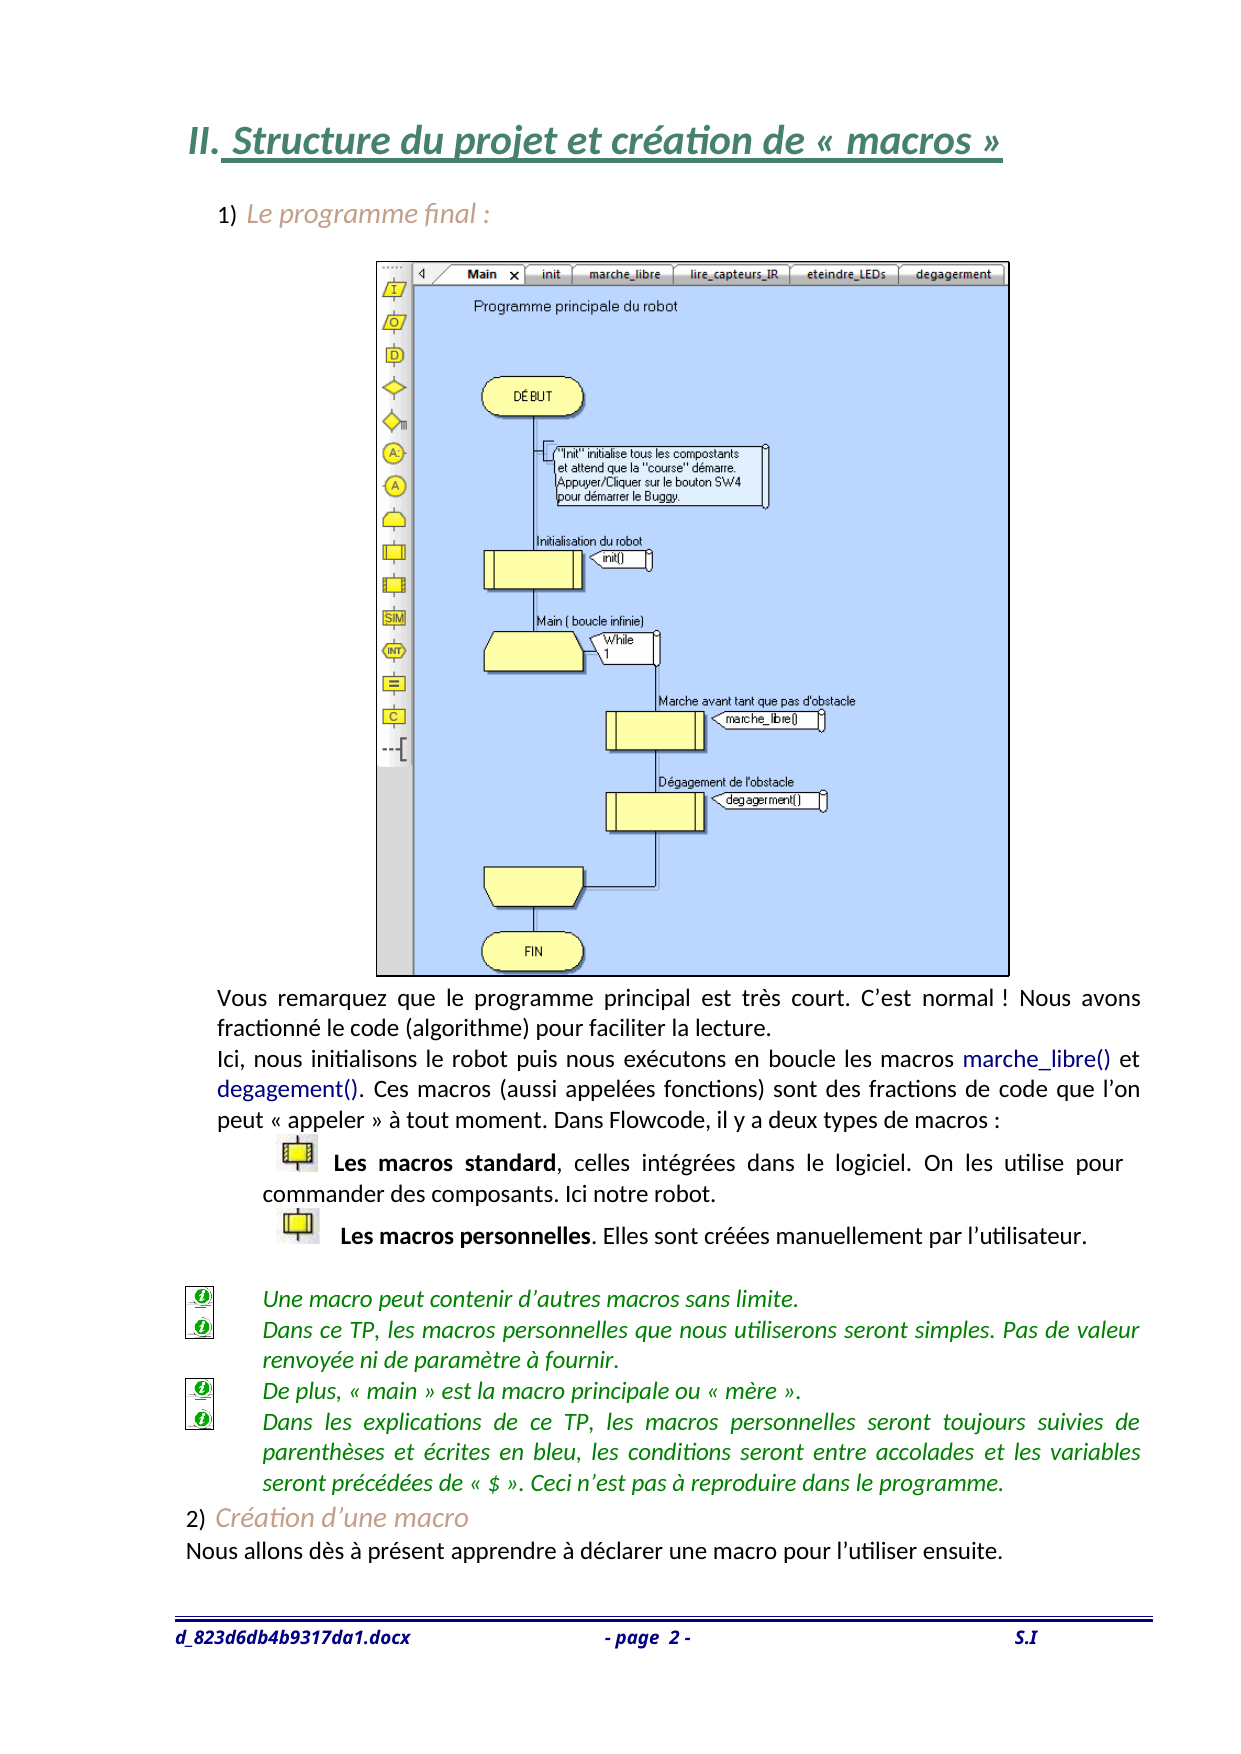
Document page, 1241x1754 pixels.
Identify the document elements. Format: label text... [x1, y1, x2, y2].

text Une macro peut contenir d’autres macros sans limite. [262, 1284, 1153, 1314]
picture [186, 1379, 213, 1429]
subtitle Structure du projet et création de « macros » [187, 114, 1153, 165]
text De plus, « main » est la macro principale ou « mère ». [262, 1375, 1153, 1406]
text Dans les explications de ce TP, les macros personnelles seront toujours suivies de parenthèses et écrites en bleu, les conditions seront entre accolades et les variables seront précédées de « $ ». Ceci n’est pas à reproduire dans le programme. [262, 1406, 1141, 1497]
text Vous remarquez que le programme principal est très court. C’est normal ! Nous avons fractionné le code (algorithme) pour faciliter la lecture. [217, 982, 1141, 1043]
text Les macros personnelles. Elles sont créées manuellement par l’utilisateur. [276, 1209, 1153, 1253]
subtitle Création d’une macro [186, 1499, 1153, 1535]
picture [377, 262, 1008, 975]
text Ici, nous initialisons le robot puis nous exécutons en boucle les macros marche_libre() et degagement(). Ces macros (aussi appelées fonctions) sont des fractions de code que l’on peut « appeler » à tout moment. Dans Flowcode, il y a deux types de macros : [217, 1043, 1141, 1134]
text Dans ce TP, les macros personnelles que nous utiliserons seront simples. Pas de valeur renvoyée ni de paramètre à fournir. [262, 1314, 1140, 1375]
text Les macros standard, celles intégrées dans le logiciel. On les utilise pour commander des composants. Ici notre robot. [262, 1134, 1153, 1209]
subtitle Le programme final : [217, 195, 1153, 231]
picture [276, 1134, 318, 1172]
text Nous allons dès à présent apprendre à déclarer une macro pour l’utiliser ensuite. [186, 1535, 1153, 1565]
picture [276, 1208, 320, 1244]
picture [186, 1287, 213, 1338]
